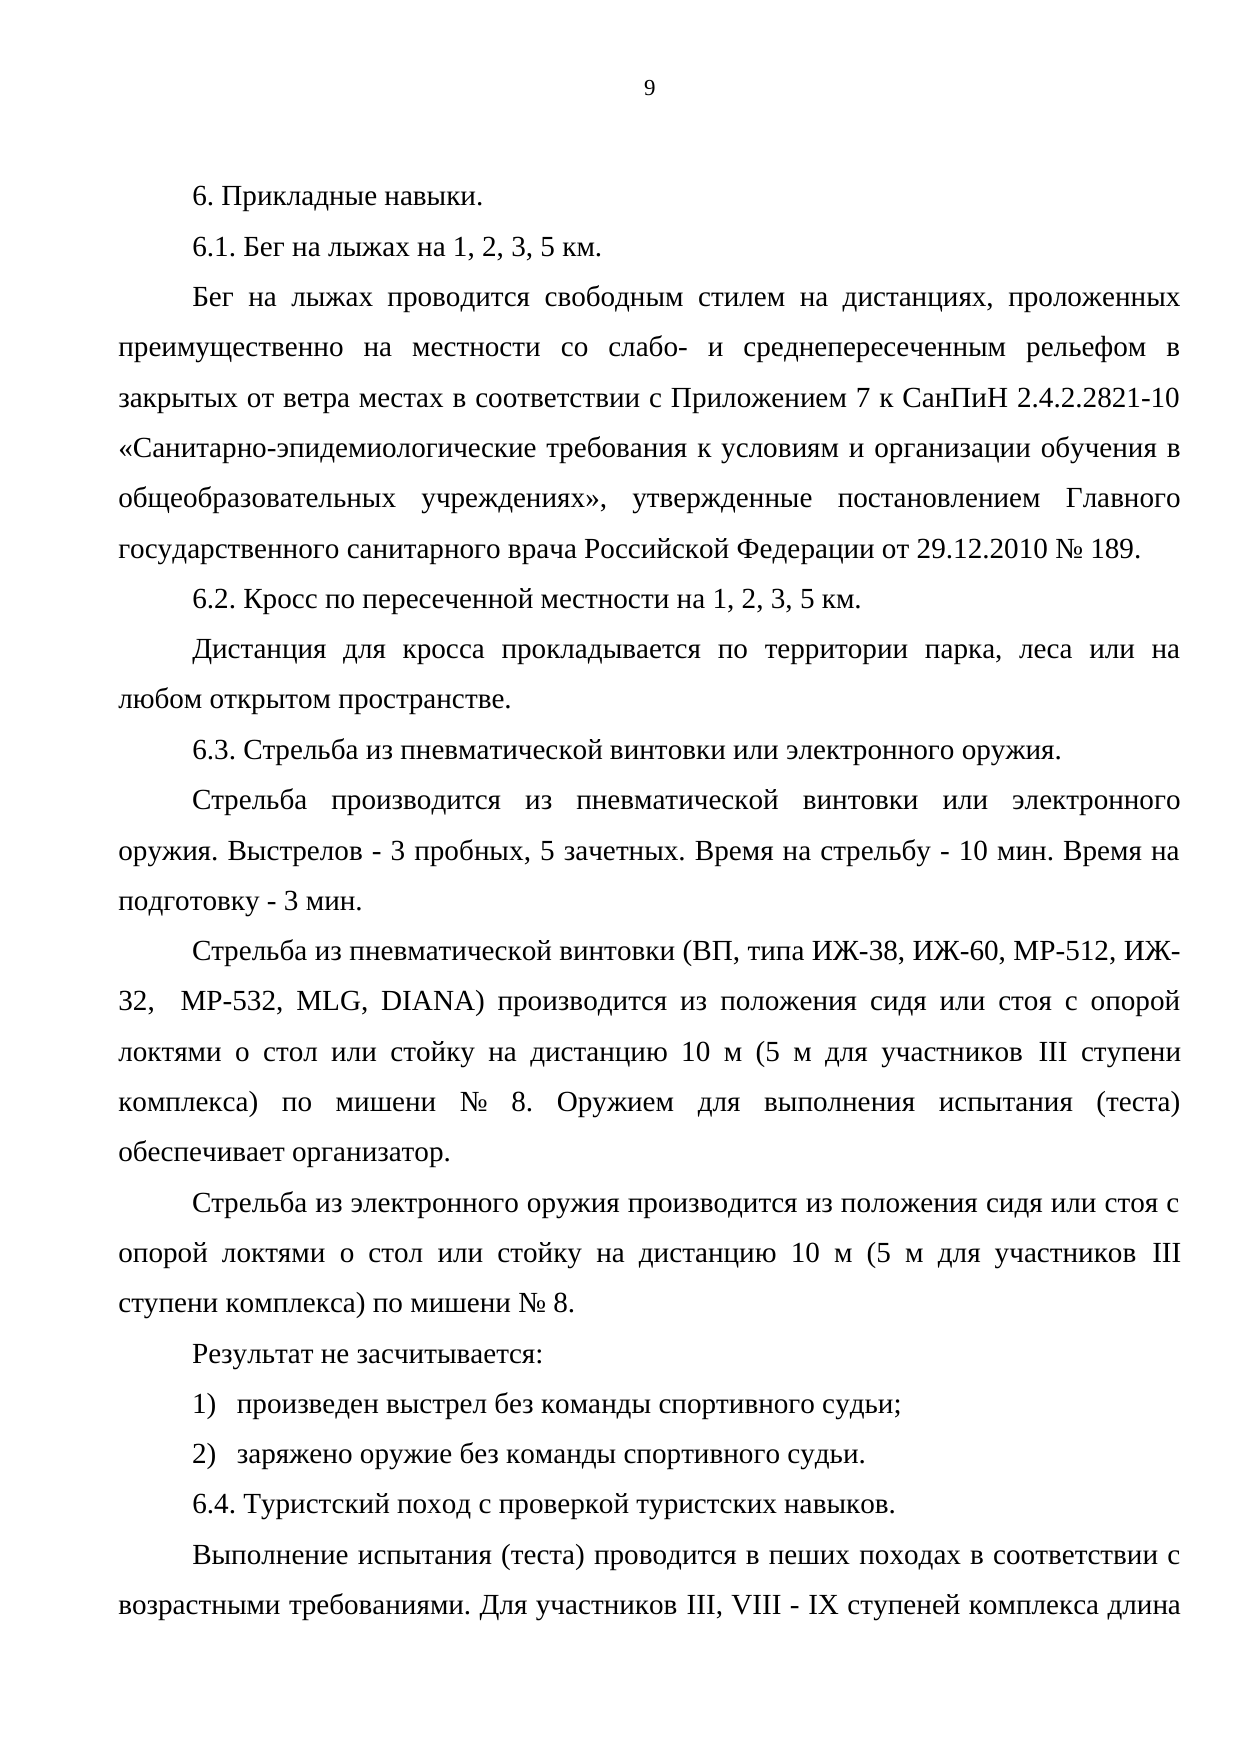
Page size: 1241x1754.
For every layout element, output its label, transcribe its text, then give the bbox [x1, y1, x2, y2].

text Результат не засчитывается: [118, 1336, 1181, 1369]
list 6.1. Бег на лыжах на 1, 2, 3, 5 км. [118, 229, 1181, 262]
list заряжено оружие без команды спортивного судьи. [192, 1436, 1181, 1470]
list 6.3. Стрельба из пневматической винтовки или электронного оружия. [118, 732, 1181, 766]
list 6.4. Туристский поход с проверкой туристских навыков. [118, 1487, 1181, 1520]
text Стрельба из пневматической винтовки (ВП, типа ИЖ-38, ИЖ-60, МР-512, ИЖ-32, МР-532, MLG, DIANA) производится из положения сидя или стоя с опорой локтями о стол или стойку на дистанцию 10 м (5 м для участников III ступени комплекса) по мишени № 8. Оружием для выполнения испытания (теста) обеспечивает организатор. [118, 933, 1181, 1168]
list Дистанция для кросса прокладывается по территории парка, леса или на любом открытом пространстве. [118, 631, 1181, 715]
list произведен выстрел без команды спортивного судьи; [192, 1386, 1181, 1419]
list 6. Прикладные навыки. [118, 178, 1181, 212]
text Бег на лыжах проводится свободным стилем на дистанциях, проложенных преимущественно на местности со слабо- и среднепересеченным рельефом в закрытых от ветра местах в соответствии с Приложением 7 к СанПиН 2.4.2.2821-10 «Санитарно-эпидемиологические требования к условиям и организации обучения в общеобразовательных учреждениях», утвержденные постановлением Главного государственного санитарного врача Российской Федерации от 29.12.2010 № 189. [118, 279, 1181, 564]
text Стрельба из электронного оружия производится из положения сидя или стоя с опорой локтями о стол или стойку на дистанцию 10 м (5 м для участников III ступени комплекса) по мишени № 8. [118, 1185, 1181, 1319]
list 6.2. Кросс по пересеченной местности на 1, 2, 3, 5 км. [118, 581, 1181, 614]
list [118, 1537, 1181, 1621]
text Стрельба производится из пневматической винтовки или электронного оружия. Выстрелов - 3 пробных, 5 зачетных. Время на стрельбу - 10 мин. Время на подготовку - 3 мин. [118, 782, 1181, 916]
